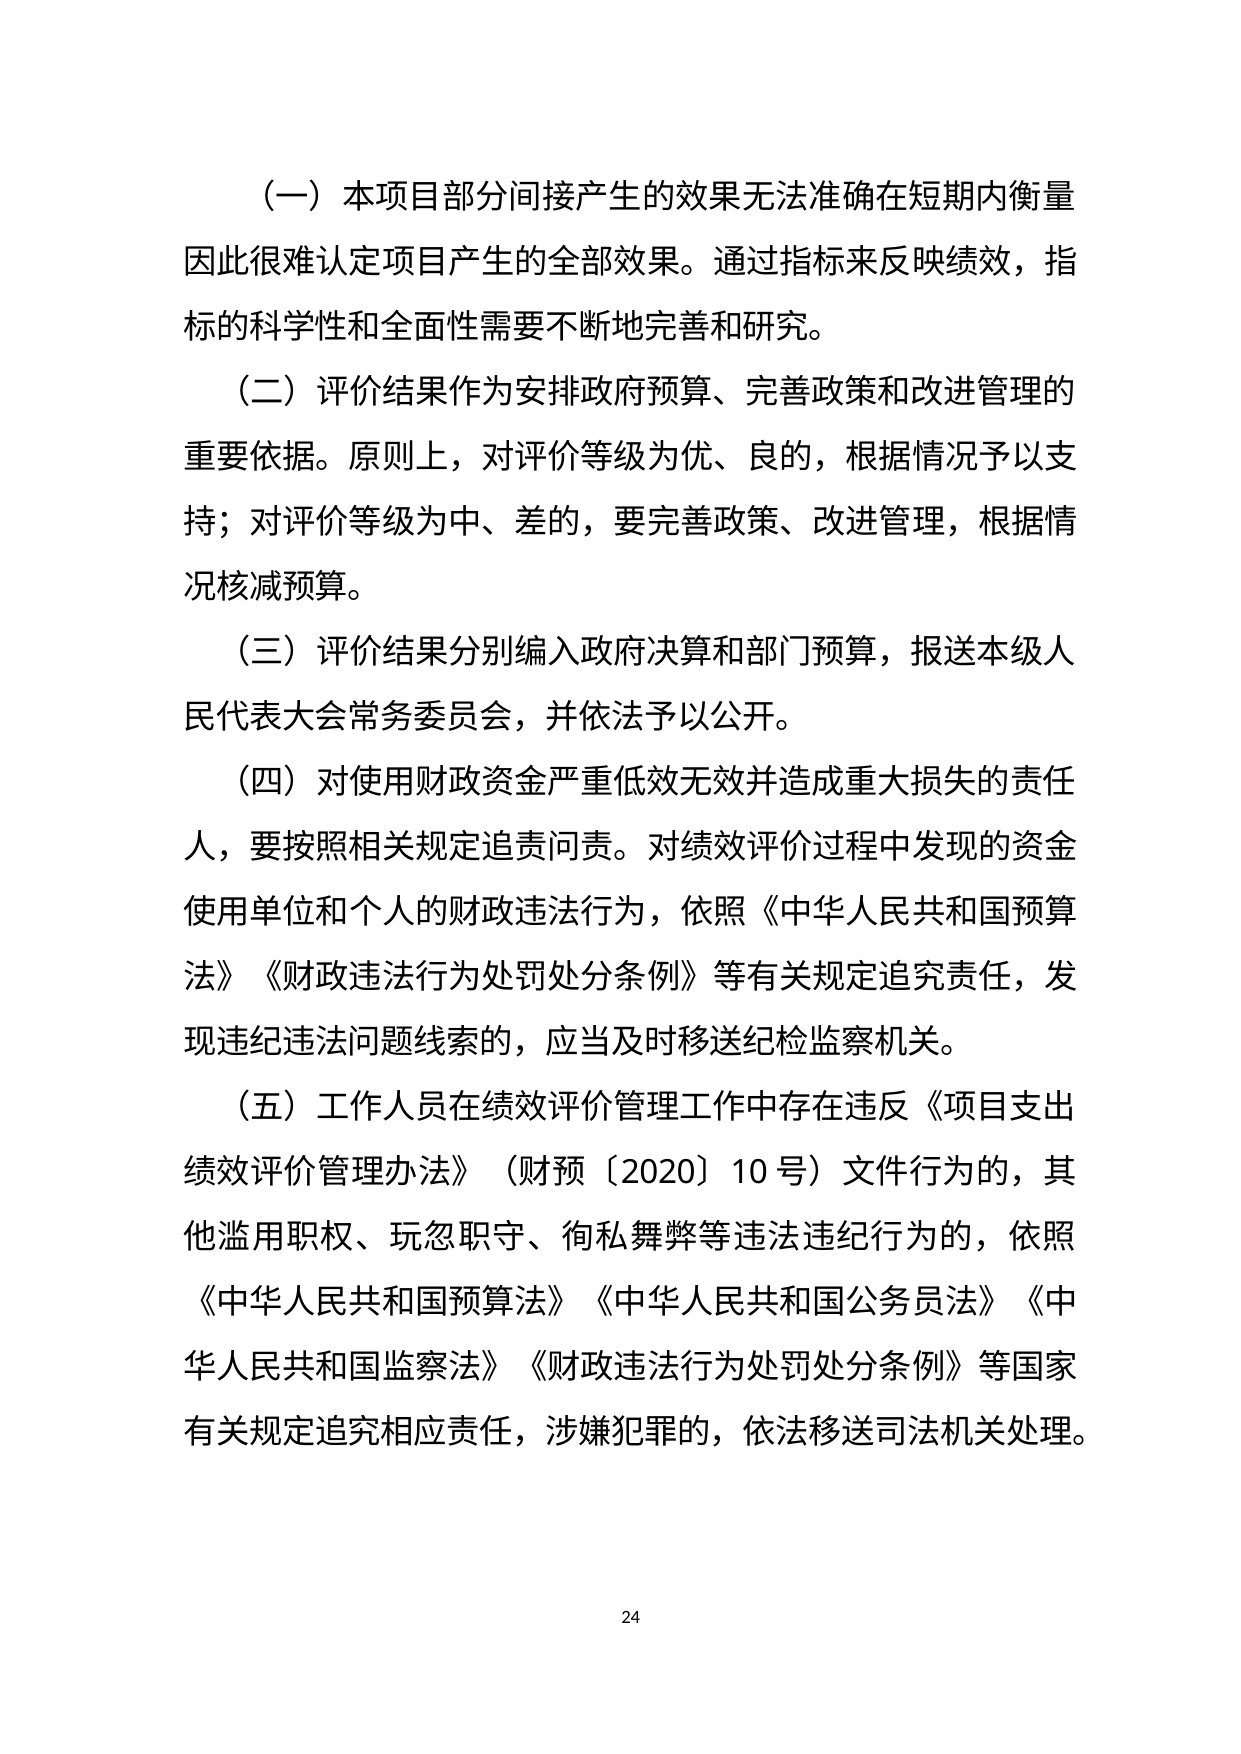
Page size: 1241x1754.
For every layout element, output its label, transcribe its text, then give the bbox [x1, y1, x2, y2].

text （一）本项目部分间接产生的效果无法准确在短期内衡量，因此很难认定项目产生的全部效果。通过指标来反映绩效，指标的科学性和全面性需要不断地完善和研究。 （二）评价结果作为安排政府预算、完善政策和改进管理的重要依据。原则上，对评价等级为优、良的，根据情况予以支持；对评价等级为中、差的，要完善政策、改进管理，根据情况核减预算。 （三）评价结果分别编入政府决算和部门预算，报送本级人民代表大会常务委员会，并依法予以公开。 （四）对使用财政资金严重低效无效并造成重大损失的责任人，要按照相关规定追责问责。对绩效评价过程中发现的资金使用单位和个人的财政违法行为，依照《中华人民共和国预算法》《财政违法行为处罚处分条例》等有关规定追究责任，发现违纪违法问题线索的，应当及时移送纪检监察机关。 （五）工作人员在绩效评价管理工作中存在违反《项目支出绩效评价管理办法》（财预〔2020〕10号）文件行为的，其他滥用职权、玩忽职守、徇私舞弊等违法违纪行为的，依照《中华人民共和国预算法》《中华人民共和国公务员法》《中华人民共和国监察法》《财政违法行为处罚处分条例》等国家有关规定追究相应责任，涉嫌犯罪的，依法移送司法机关处理。 [183, 162, 1078, 1462]
